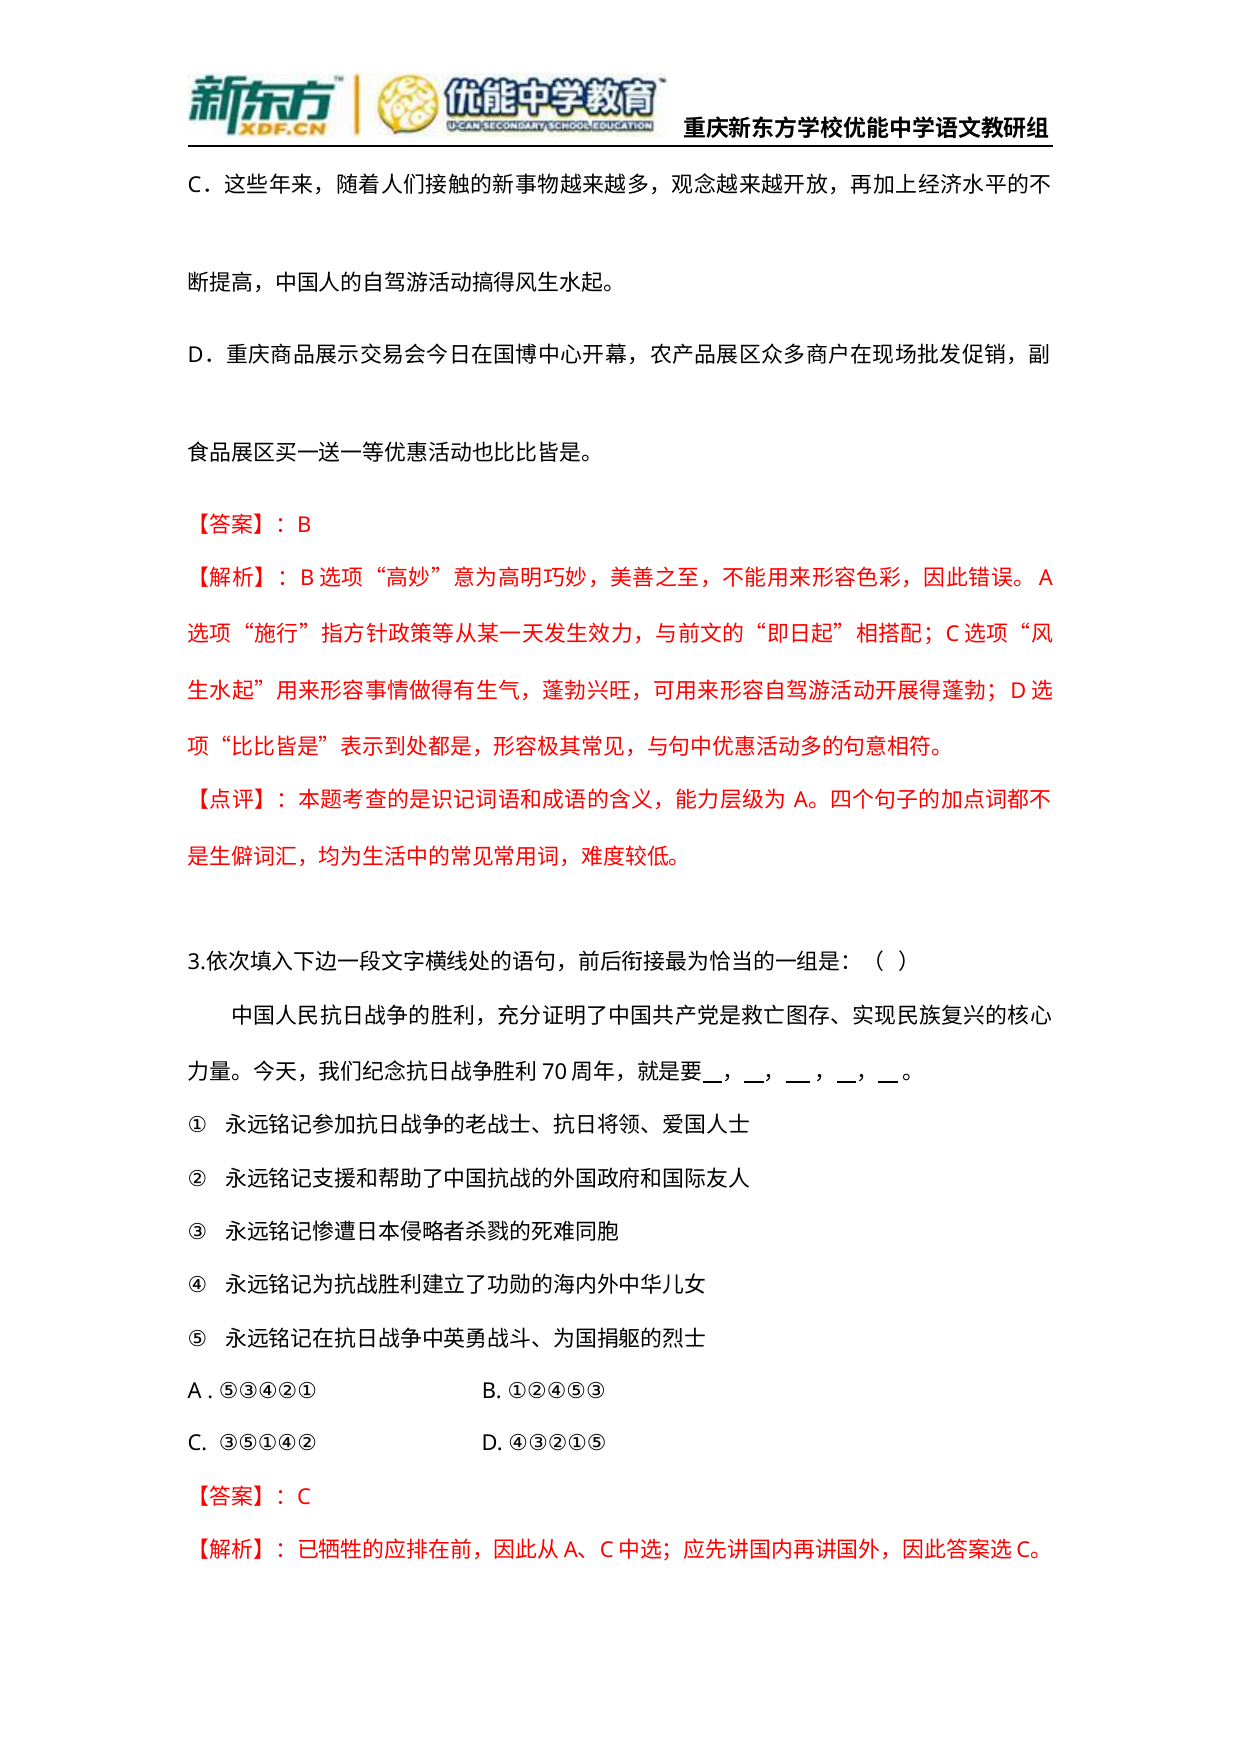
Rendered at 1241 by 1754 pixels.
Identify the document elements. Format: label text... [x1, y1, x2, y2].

list 永远铭记在抗日战争中英勇战斗、为国捐躯的烈士 [187, 1318, 1053, 1355]
picture [187, 73, 669, 137]
text 【点评】：本题考查的是识记词语和成语的含义，能力层级为A。四个句子的加点词都不是生僻词汇，均为生活中的常见常用词，难度较低。 [187, 779, 1053, 873]
list 永远铭记支援和帮助了中国抗战的外国政府和国际友人 [187, 1158, 1053, 1195]
list 永远铭记为抗战胜利建立了功勋的海内外中华儿女 [187, 1264, 1053, 1302]
text 【答案】：B [187, 504, 1053, 542]
text C. ③⑤①④② D. ④③②①⑤ [187, 1423, 1053, 1461]
list 永远铭记惨遭日本侵略者杀戮的死难同胞 [187, 1211, 1053, 1248]
text 【解析】：已牺牲的应排在前，因此从A、C中选；应先讲国内再讲国外，因此答案选C。 [187, 1529, 1053, 1567]
text 【解析】：B选项“高妙”意为高明巧妙，美善之至，不能用来形容色彩，因此错误。A选项“施行”指方针政策等从某一天发生效力，与前文的“即日起”相搭配；C选项“风生水起”用来形容事情做得有生气，蓬勃兴旺，可用来形容自驾游活动开展得蓬勃；D选项“比比皆是”表示到处都是，形容极其常见，与句中优惠活动多的句意相符。 [187, 557, 1053, 764]
text D．重庆商品展示交易会今日在国博中心开幕，农产品展区众多商户在现场批发促销，副食品展区买一送一等优惠活动也比比皆是。 [187, 334, 1053, 484]
text 中国人民抗日战争的胜利，充分证明了中国共产党是救亡图存、实现民族复兴的核心力量。今天，我们纪念抗日战争胜利70周年，就是要 ， ， ， ， 。 [187, 995, 1053, 1088]
text 【答案】：C [187, 1476, 1053, 1513]
list 永远铭记参加抗日战争的老战士、抗日将领、爱国人士 [187, 1104, 1053, 1142]
text A . ⑤③④②① B. ①②④⑤③ [187, 1371, 1053, 1408]
text C．这些年来，随着人们接触的新事物越来越多，观念越来越开放，再加上经济水平的不断提高，中国人的自驾游活动搞得风生水起。 [187, 164, 1053, 314]
text 3.依次填入下边一段文字横线处的语句，前后衔接最为恰当的一组是：（ ） [187, 941, 1053, 979]
